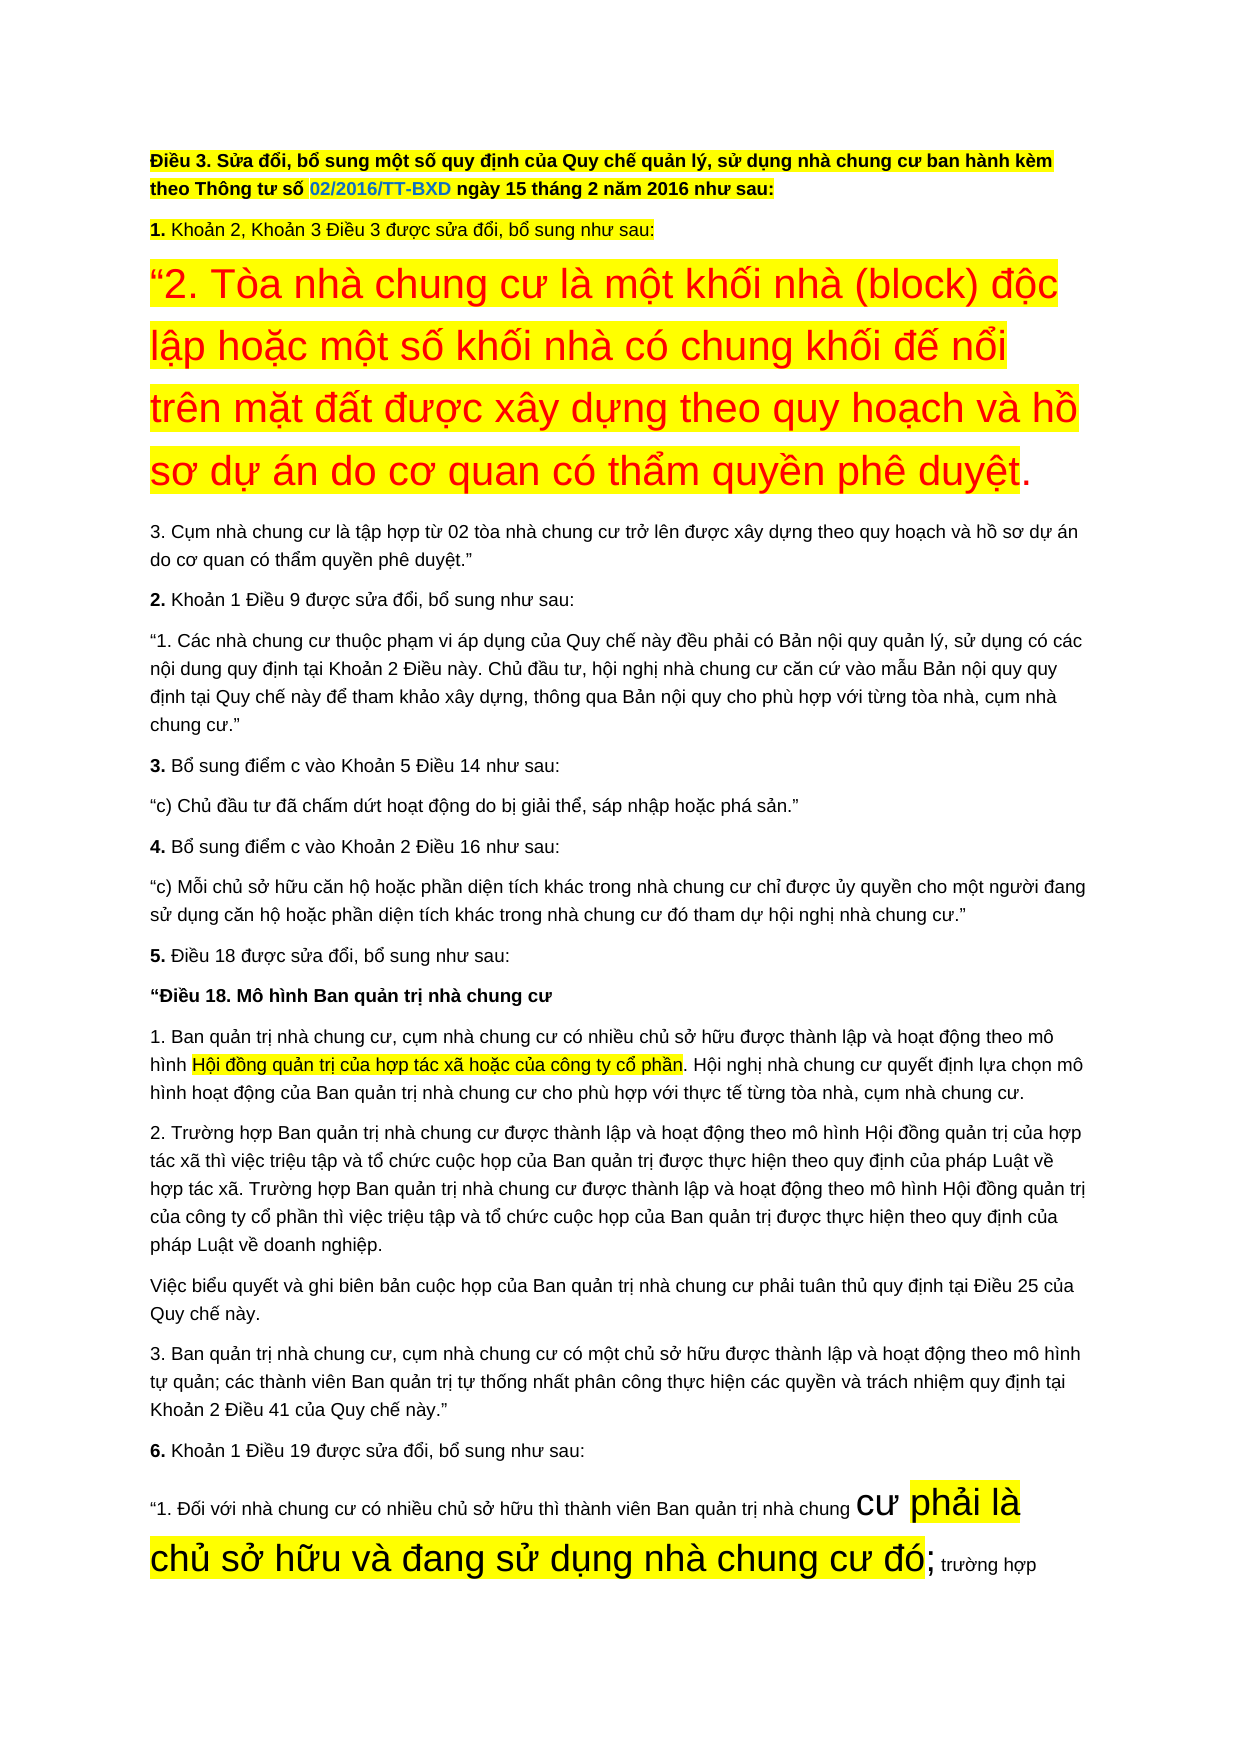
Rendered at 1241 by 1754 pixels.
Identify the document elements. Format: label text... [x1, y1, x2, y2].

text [150, 1480, 1090, 1579]
text “c) Mỗi chủ sở hữu căn hộ hoặc phần diện tích khác trong nhà chung cư chỉ được ủy quyền cho một người đang sử dụng căn hộ hoặc phần diện tích khác trong nhà chung cư đó tham dự hội nghị nhà chung cư.” [150, 876, 1090, 926]
text 1. Khoản 2, Khoản 3 Điều 3 được sửa đổi, bổ sung như sau: [150, 218, 1090, 240]
text Điều 3. Sửa đổi, bổ sung một số quy định của Quy chế quản lý, sử dụng nhà chung cư ban hành kèm theo Thông tư số 02/2016/TT-BXD ngày 15 tháng 2 năm 2016 như sau: [150, 150, 1090, 199]
text 1. Ban quản trị nhà chung cư, cụm nhà chung cư có nhiều chủ sở hữu được thành lập và hoạt động theo mô hình Hội đồng quản trị của hợp tác xã hoặc của công ty cổ phần. Hội nghị nhà chung cư quyết định lựa chọn mô hình hoạt động của Ban quản trị nhà chung cư cho phù hợp với thực tế từng tòa nhà, cụm nhà chung cư. [150, 1026, 1090, 1103]
text 6. Khoản 1 Điều 19 được sửa đổi, bổ sung như sau: [150, 1440, 1090, 1461]
text 2. Trường hợp Ban quản trị nhà chung cư được thành lập và hoạt động theo mô hình Hội đồng quản trị của hợp tác xã thì việc triệu tập và tổ chức cuộc họp của Ban quản trị được thực hiện theo quy định của pháp Luật về hợp tác xã. Trường hợp Ban quản trị nhà chung cư được thành lập và hoạt động theo mô hình Hội đồng quản trị của công ty cổ phần thì việc triệu tập và tổ chức cuộc họp của Ban quản trị được thực hiện theo quy định của pháp Luật về doanh nghiệp. [150, 1122, 1090, 1256]
text “Điều 18. Mô hình Ban quản trị nhà chung cư [150, 985, 1090, 1007]
text 5. Điều 18 được sửa đổi, bổ sung như sau: [150, 944, 1090, 966]
text 3. Ban quản trị nhà chung cư, cụm nhà chung cư có một chủ sở hữu được thành lập và hoạt động theo mô hình tự quản; các thành viên Ban quản trị tự thống nhất phân công thực hiện các quyền và trách nhiệm quy định tại Khoản 2 Điều 41 của Quy chế này.” [150, 1343, 1090, 1421]
text “c) Chủ đầu tư đã chấm dứt hoạt động do bị giải thể, sáp nhập hoặc phá sản.” [150, 795, 1090, 816]
text “2. Tòa nhà chung cư là một khối nhà (block) độc lập hoặc một số khối nhà có chung khối đế nổi trên mặt đất được xây dựng theo quy hoạch và hồ sơ dự án do cơ quan có thẩm quyền phê duyệt. [150, 259, 1090, 494]
text 3. Cụm nhà chung cư là tập hợp từ 02 tòa nhà chung cư trở lên được xây dựng theo quy hoạch và hồ sơ dự án do cơ quan có thẩm quyền phê duyệt.” [150, 521, 1090, 570]
text 4. Bổ sung điểm c vào Khoản 2 Điều 16 như sau: [150, 835, 1090, 857]
text Việc biểu quyết và ghi biên bản cuộc họp của Ban quản trị nhà chung cư phải tuân thủ quy định tại Điều 25 của Quy chế này. [150, 1275, 1090, 1324]
text “1. Các nhà chung cư thuộc phạm vi áp dụng của Quy chế này đều phải có Bản nội quy quản lý, sử dụng có các nội dung quy định tại Khoản 2 Điều này. Chủ đầu tư, hội nghị nhà chung cư căn cứ vào mẫu Bản nội quy quy định tại Quy chế này để tham khảo xây dựng, thông qua Bản nội quy cho phù hợp với từng tòa nhà, cụm nhà chung cư.” [150, 630, 1090, 735]
text 3. Bổ sung điểm c vào Khoản 5 Điều 14 như sau: [150, 754, 1090, 776]
text 2. Khoản 1 Điều 9 được sửa đổi, bổ sung như sau: [150, 589, 1090, 611]
